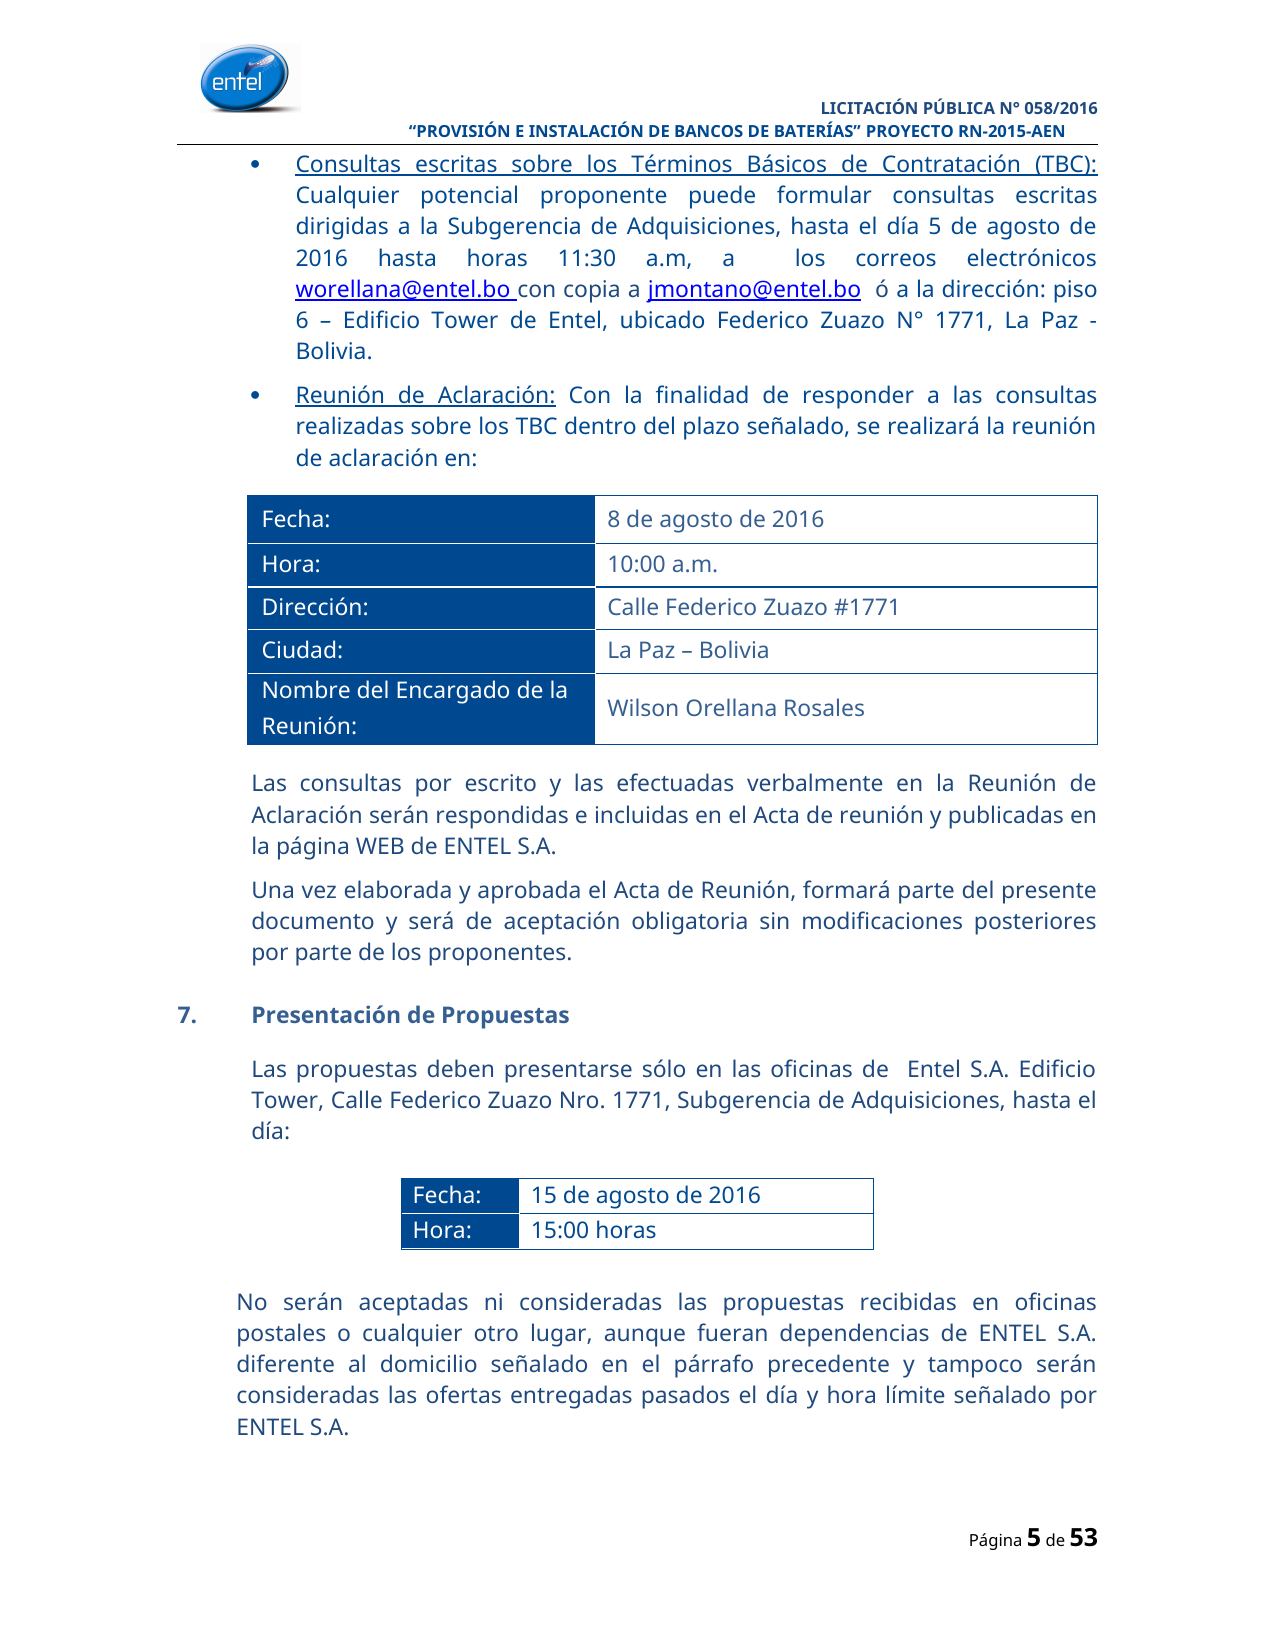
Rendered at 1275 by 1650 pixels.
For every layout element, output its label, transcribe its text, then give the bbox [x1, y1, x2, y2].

picture [200, 43, 302, 113]
table_header 8 de agosto de 2016 [596, 496, 1097, 543]
table_cell 15:00 horas [520, 1214, 873, 1248]
table_cell La Paz – Bolivia [596, 630, 1097, 673]
list No serán aceptadas ni consideradas las propuestas recibidas en oficinas postales o cualquier otro lugar, aunque fueran dependencias de ENTEL S.A. diferente al domicilio señalado en el párrafo precedente y tampoco serán consideradas las ofertas entregadas pasados el día y hora límite señalado por ENTEL S.A. [236, 1285, 1098, 1442]
list Consultas escritas sobre los Términos Básicos de Contratación (TBC): Cualquier potencial proponente puede formular consultas escritas dirigidas a la Subgerencia de Adquisiciones, hasta el día 5 de agosto de 2016 hasta horas 11:30 a.m, a los correos electrónicos worellana@entel.bo con copia a jmontano@entel.bo ó a la dirección: piso 6 – Edificio Tower de Entel, ubicado Federico Zuazo N° 1771, La Paz - Bolivia. [251, 148, 1098, 366]
table_cell Wilson Orellana Rosales [596, 674, 1097, 744]
table_cell Hora: [402, 1214, 519, 1248]
table_cell 10:00 a.m. [596, 544, 1097, 586]
table_cell Calle Federico Zuazo #1771 [596, 588, 1097, 629]
table_header 15 de agosto de 2016 [520, 1179, 873, 1213]
table_header Fecha: [248, 496, 595, 543]
list Una vez elaborada y aprobada el Acta de Reunión, formará parte del presente documento y será de aceptación obligatoria sin modificaciones posteriores por parte de los proponentes. [251, 874, 1098, 967]
table_header Fecha: [402, 1179, 519, 1213]
list Las propuestas deben presentarse sólo en las oficinas de Entel S.A. Edificio Tower, Calle Federico Zuazo Nro. 1771, Subgerencia de Adquisiciones, hasta el día: [251, 1053, 1098, 1146]
list Reunión de Aclaración: Con la finalidad de responder a las consultas realizadas sobre los TBC dentro del plazo señalado, se realizará la reunión de aclaración en: [251, 379, 1098, 473]
table_cell Nombre del Encargado de la Reunión: [248, 674, 595, 744]
list Presentación de Propuestas [177, 999, 1098, 1030]
table_cell Ciudad: [248, 630, 595, 673]
table_cell Hora: [248, 544, 595, 586]
table_cell Dirección: [248, 588, 595, 629]
list Las consultas por escrito y las efectuadas verbalmente en la Reunión de Aclaración serán respondidas e incluidas en el Acta de reunión y publicadas en la página WEB de ENTEL S.A. [251, 767, 1098, 861]
